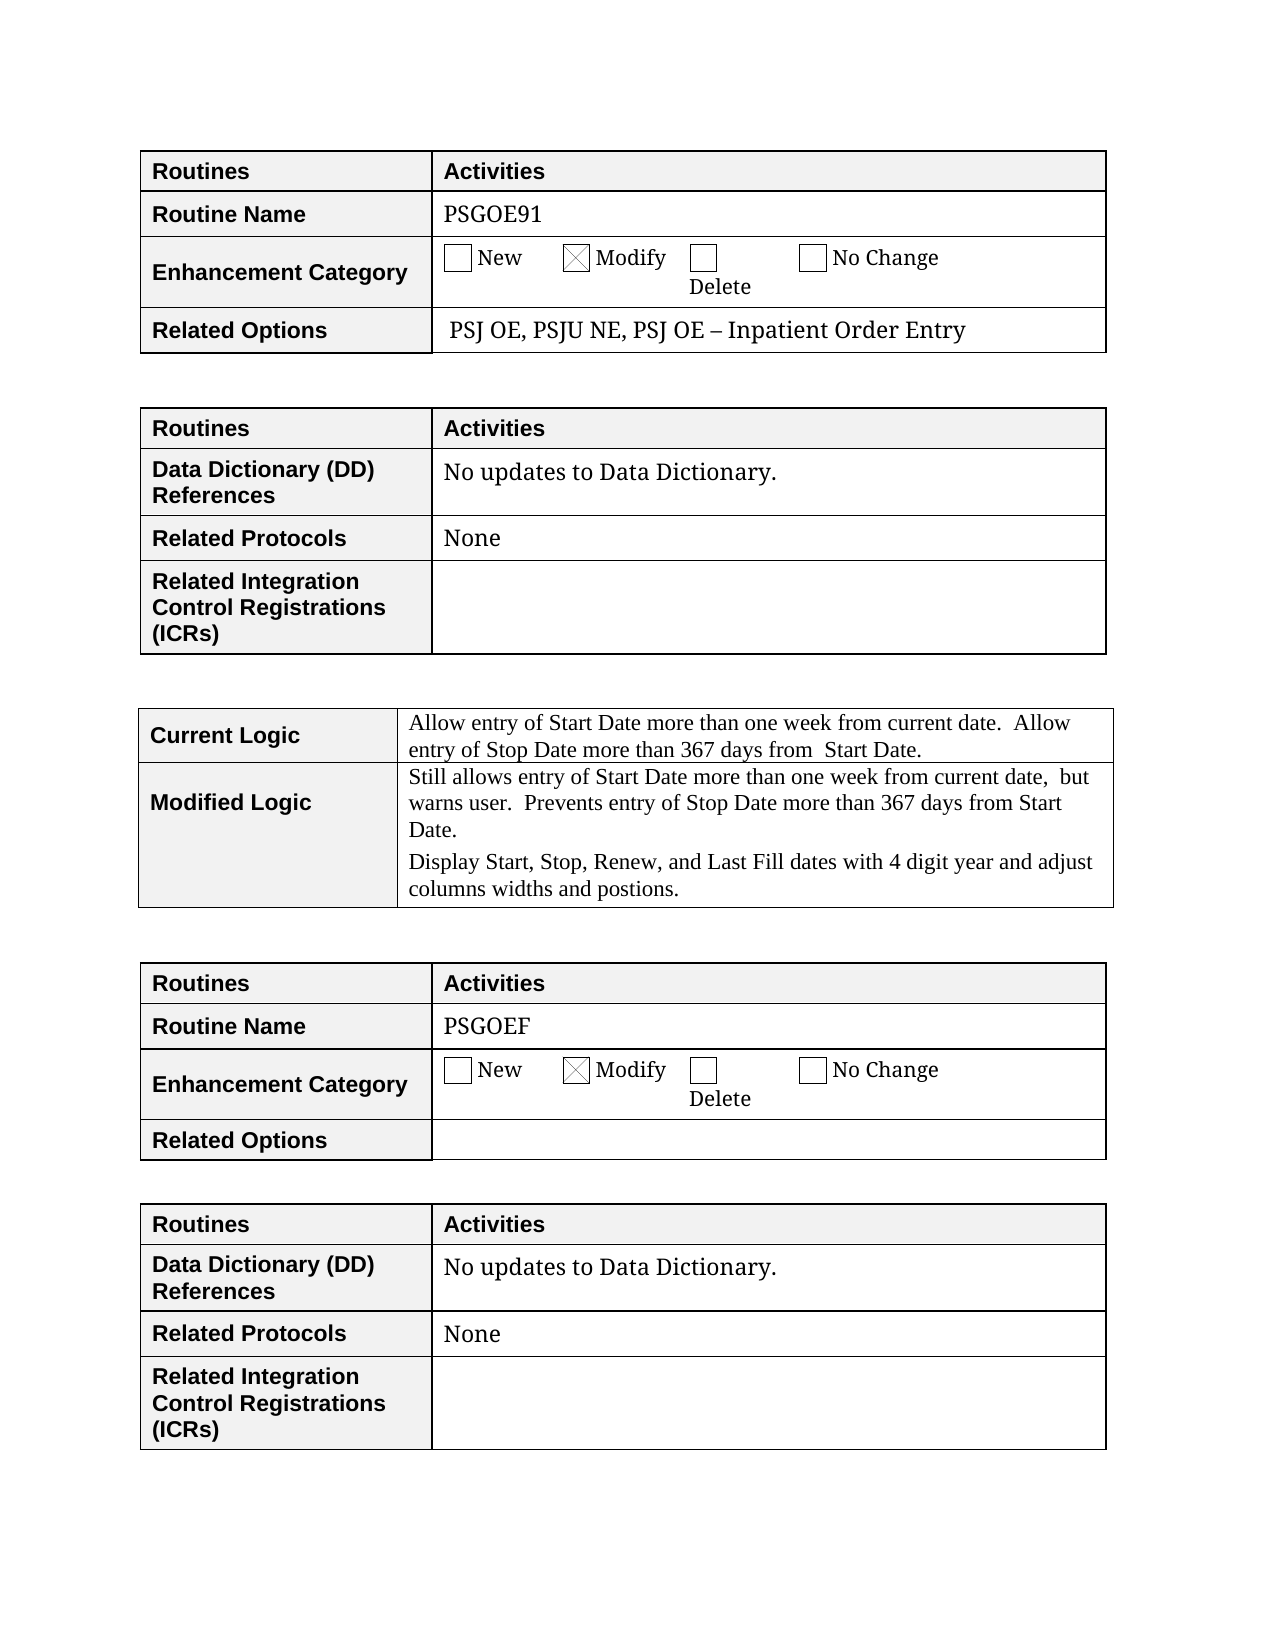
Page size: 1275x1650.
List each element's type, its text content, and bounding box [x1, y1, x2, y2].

table_cell [433, 561, 1105, 653]
table_cell Data Dictionary (DD) References [141, 1245, 431, 1310]
table_header Activities [433, 1205, 1105, 1243]
table_cell Modify [550, 1050, 678, 1119]
table_cell [433, 1357, 1105, 1449]
table_cell Related Options [141, 1120, 431, 1159]
table_header Routines [141, 964, 431, 1002]
table_cell No updates to Data Dictionary. [433, 1245, 1105, 1310]
table_cell Still allows entry of Start Date more than one week from current date, but warns user. Prevents entry of Stop Date more than 367 days from Start Date. Display Start, Stop, Renew, and Last Fill dates with 4 digit year and adjust columns widths and postions. [398, 763, 1113, 907]
table_cell Delete [678, 237, 787, 307]
table_cell Delete [678, 1050, 787, 1119]
table_cell No Change [787, 1050, 1105, 1119]
table_header Activities [433, 964, 1105, 1002]
table_cell Related Integration Control Registrations (ICRs) [141, 561, 431, 653]
table_cell No updates to Data Dictionary. [433, 449, 1105, 514]
table_cell Modify [550, 237, 678, 307]
table_header Routines [141, 409, 431, 448]
table_cell [433, 1120, 1105, 1159]
table_cell None [433, 1312, 1105, 1356]
table_cell PSJ OE, PSJU NE, PSJ OE – Inpatient Order Entry [433, 308, 1105, 352]
table_header Current Logic [139, 709, 397, 762]
table_cell None [433, 516, 1105, 560]
table_header Routines [141, 1205, 431, 1243]
table_header Activities [433, 409, 1105, 448]
table_header Routines [141, 152, 431, 190]
table_cell PSGOE91 [433, 192, 1105, 236]
table_header Allow entry of Start Date more than one week from current date. Allow entry of Stop Date more than 367 days from Start Date. [398, 709, 1113, 762]
table_cell Related Options [141, 308, 431, 352]
table_cell Related Integration Control Registrations (ICRs) [141, 1357, 431, 1449]
table_cell No Change [787, 237, 1105, 307]
table_cell PSGOEF [433, 1004, 1105, 1048]
table_header Activities [433, 152, 1105, 190]
table_cell Routine Name [141, 1004, 431, 1048]
table_cell Enhancement Category [141, 1050, 431, 1119]
table_cell New [433, 237, 550, 307]
table_cell Modified Logic [139, 763, 397, 907]
table_cell Routine Name [141, 192, 431, 236]
table_cell New [433, 1050, 550, 1119]
table_cell Related Protocols [141, 1312, 431, 1356]
table_cell Related Protocols [141, 516, 431, 560]
table_cell Enhancement Category [141, 237, 431, 307]
table_cell Data Dictionary (DD) References [141, 449, 431, 514]
